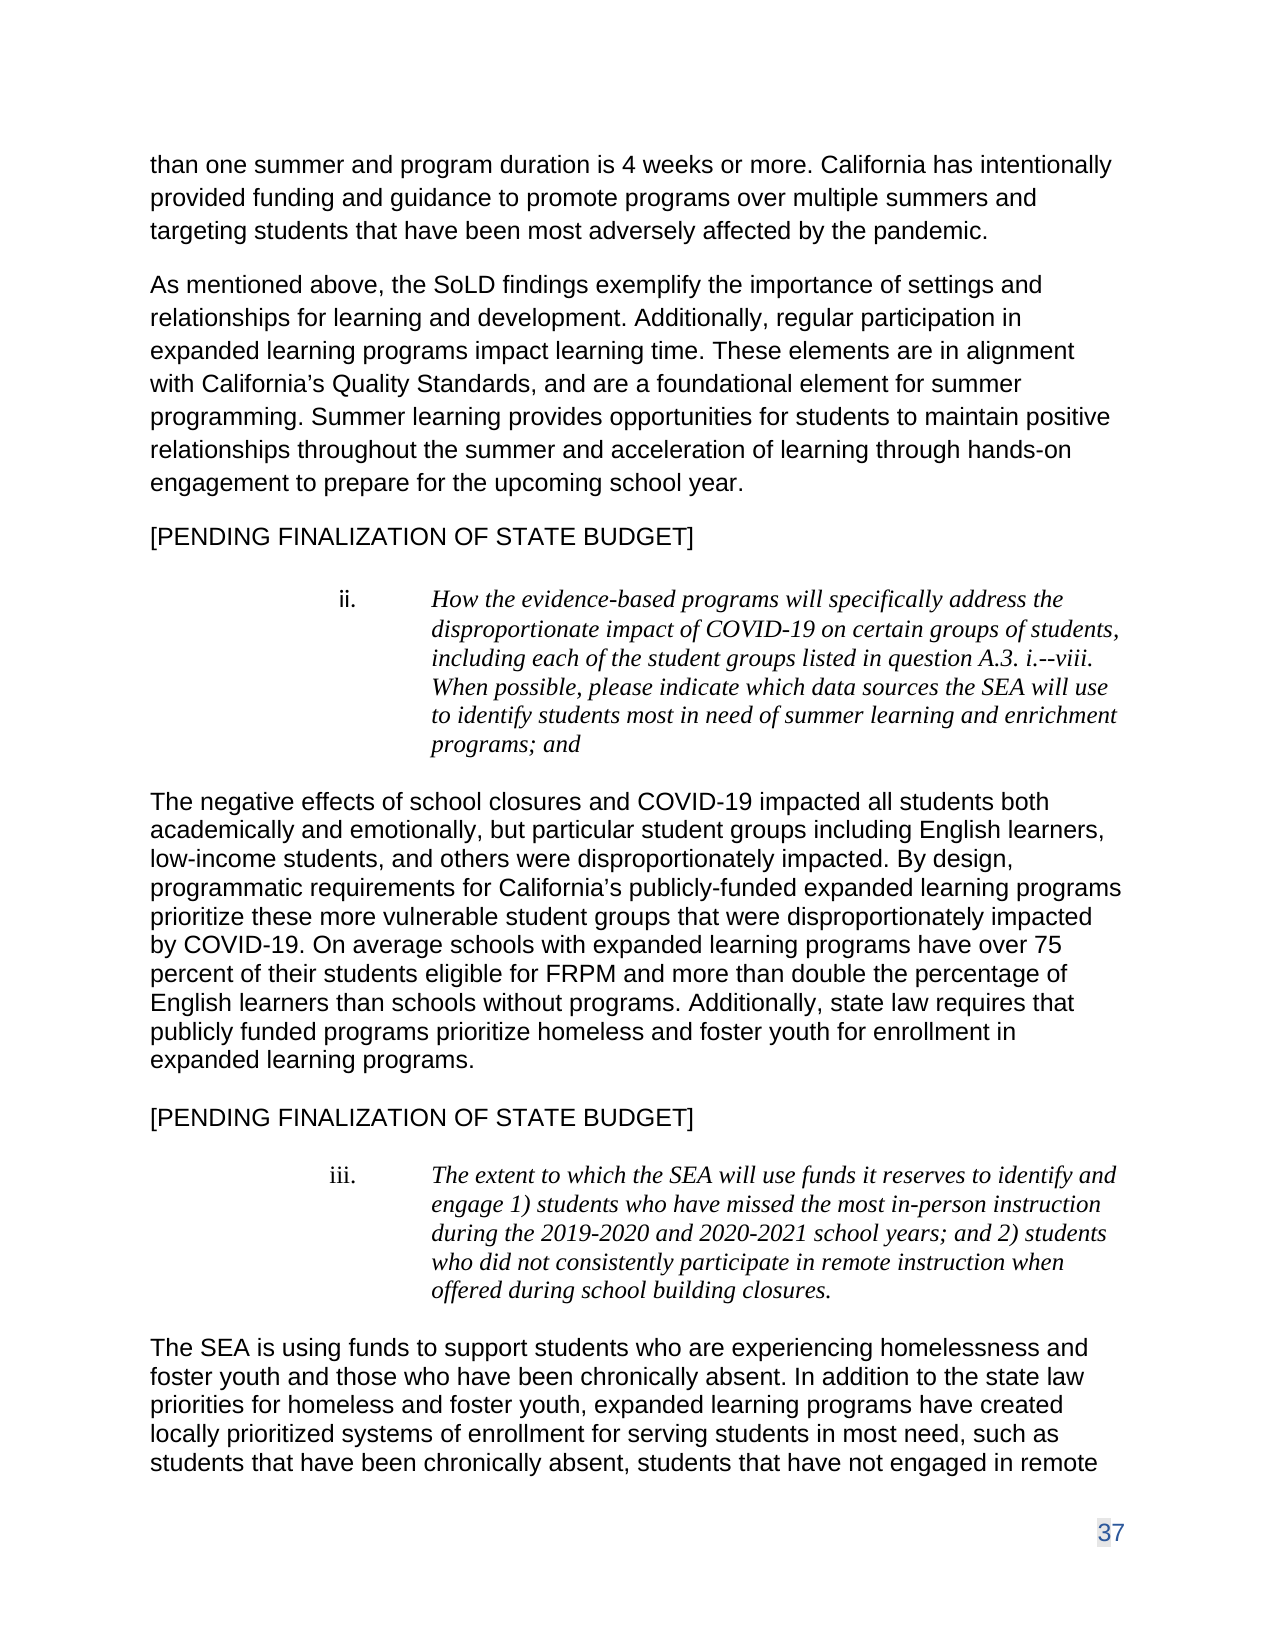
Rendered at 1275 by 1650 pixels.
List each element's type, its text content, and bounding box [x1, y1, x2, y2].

text [PENDING FINALIZATION OF STATE BUDGET] [150, 1103, 1125, 1132]
text The negative effects of school closures and COVID-19 impacted all students both academically and emotionally, but particular student groups including English learners, low-income students, and others were disproportionately impacted. By design, programmatic requirements for California’s publicly-funded expanded learning programs prioritize these more vulnerable student groups that were disproportionately impacted by COVID-19. On average schools with expanded learning programs have over 75 percent of their students eligible for FRPM and more than double the percentage of English learners than schools without programs. Additionally, state law requires that publicly funded programs prioritize homeless and foster youth for enrollment in expanded learning programs. [150, 787, 1125, 1074]
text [150, 150, 1125, 245]
list The extent to which the SEA will use funds it reserves to identify and engage 1) students who have missed the most in-person instruction during the 2019-2020 and 2020-2021 school years; and 2) students who did not consistently participate in remote instruction when offered during school building closures. [356, 1160, 1125, 1304]
list How the evidence-based programs will specifically address the disproportionate impact of COVID-19 on certain groups of students, including each of the student groups listed in question A.3. i.--viii. When possible, please indicate which data sources the SEA will use to identify students most in need of summer learning and enrichment programs; and [356, 584, 1125, 758]
text As mentioned above, the SoLD findings exemplify the importance of settings and relationships for learning and development. Additionally, regular participation in expanded learning programs impact learning time. These elements are in alignment with California’s Quality Standards, and are a foundational element for summer programming. Summer learning provides opportunities for students to maintain positive relationships throughout the summer and acceleration of learning through hands-on engagement to prepare for the upcoming school year. [150, 270, 1125, 497]
text [PENDING FINALIZATION OF STATE BUDGET] [150, 522, 1125, 551]
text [150, 1333, 1125, 1477]
